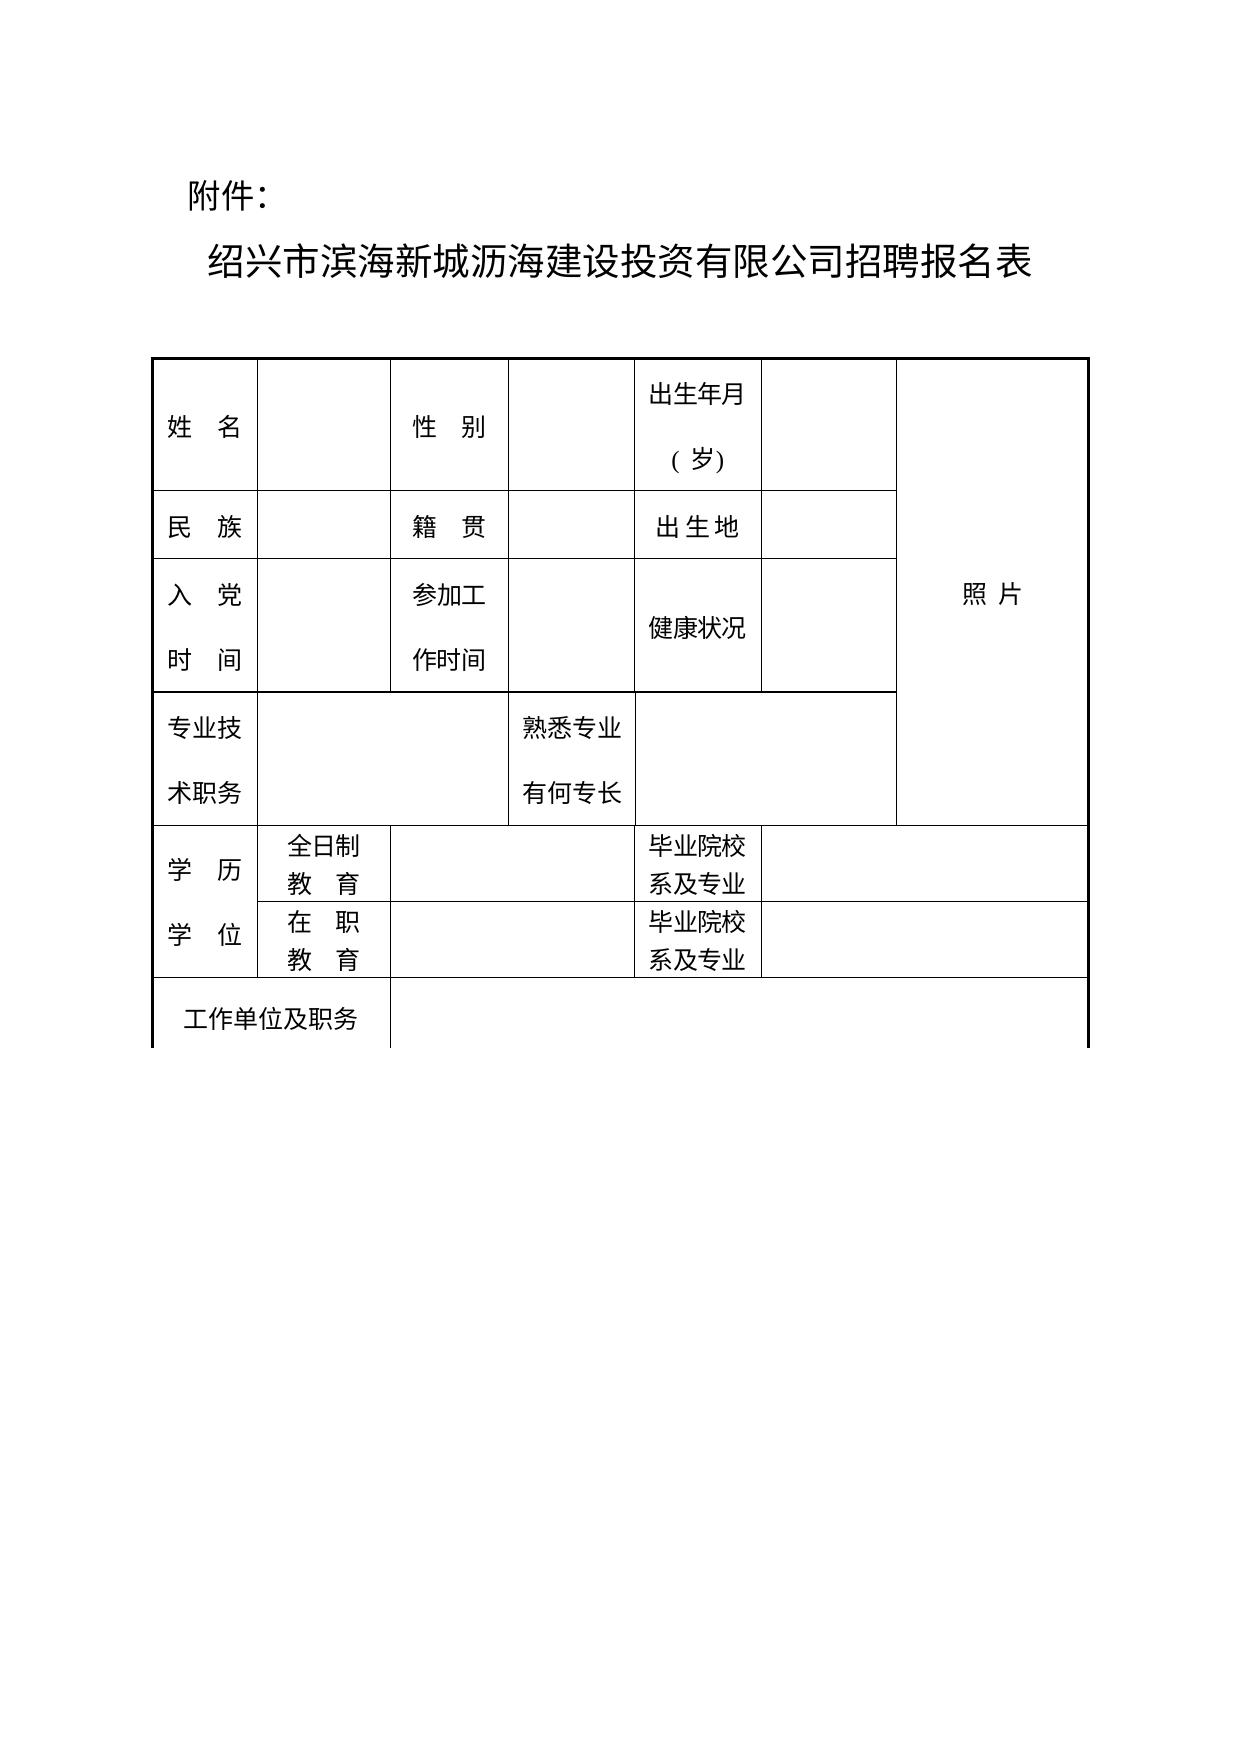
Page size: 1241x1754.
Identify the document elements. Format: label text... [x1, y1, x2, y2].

table_cell 入 党 时 间 [154, 559, 257, 691]
table_cell 籍 贯 [391, 491, 508, 558]
table_cell 健康状况 [635, 559, 761, 691]
table_cell 在 职 教 育 [258, 902, 390, 977]
text 绍兴市滨海新城沥海建设投资有限公司招聘报名表 [187, 227, 1053, 292]
table_cell 工作单位及职务 [154, 978, 390, 1048]
table_header [762, 360, 896, 490]
table_cell [762, 902, 1087, 977]
table_cell 熟悉专业 有何专长 [509, 693, 635, 824]
table_cell [762, 559, 896, 691]
table_cell [509, 491, 634, 558]
table_header 出生年月 ( 岁) [635, 360, 761, 490]
table_header 性 别 [391, 360, 508, 490]
table_cell 学 历 学 位 [154, 826, 257, 977]
table_cell 专业技 术职务 [154, 693, 257, 824]
table_cell [258, 693, 508, 824]
table_cell [391, 902, 634, 977]
table_header 姓 名 [154, 360, 257, 490]
table_header [258, 360, 390, 490]
table_cell 出 生 地 [635, 491, 761, 558]
table_cell [391, 978, 1087, 1048]
table_cell [509, 559, 634, 691]
table_cell 民 族 [154, 491, 257, 558]
table_header 照 片 [897, 360, 1087, 824]
table_cell 毕业院校 系及专业 [635, 826, 761, 901]
table_cell [258, 559, 390, 691]
table_cell [258, 491, 390, 558]
text 附件： [187, 162, 1053, 227]
table_header [509, 360, 634, 490]
table_cell 全日制 教 育 [258, 826, 390, 901]
table_cell [762, 826, 1087, 901]
table_cell [391, 826, 634, 901]
table_cell 毕业院校 系及专业 [635, 902, 761, 977]
table_cell 参加工作时间 [391, 559, 508, 691]
table_cell [636, 693, 896, 824]
table_cell [762, 491, 896, 558]
